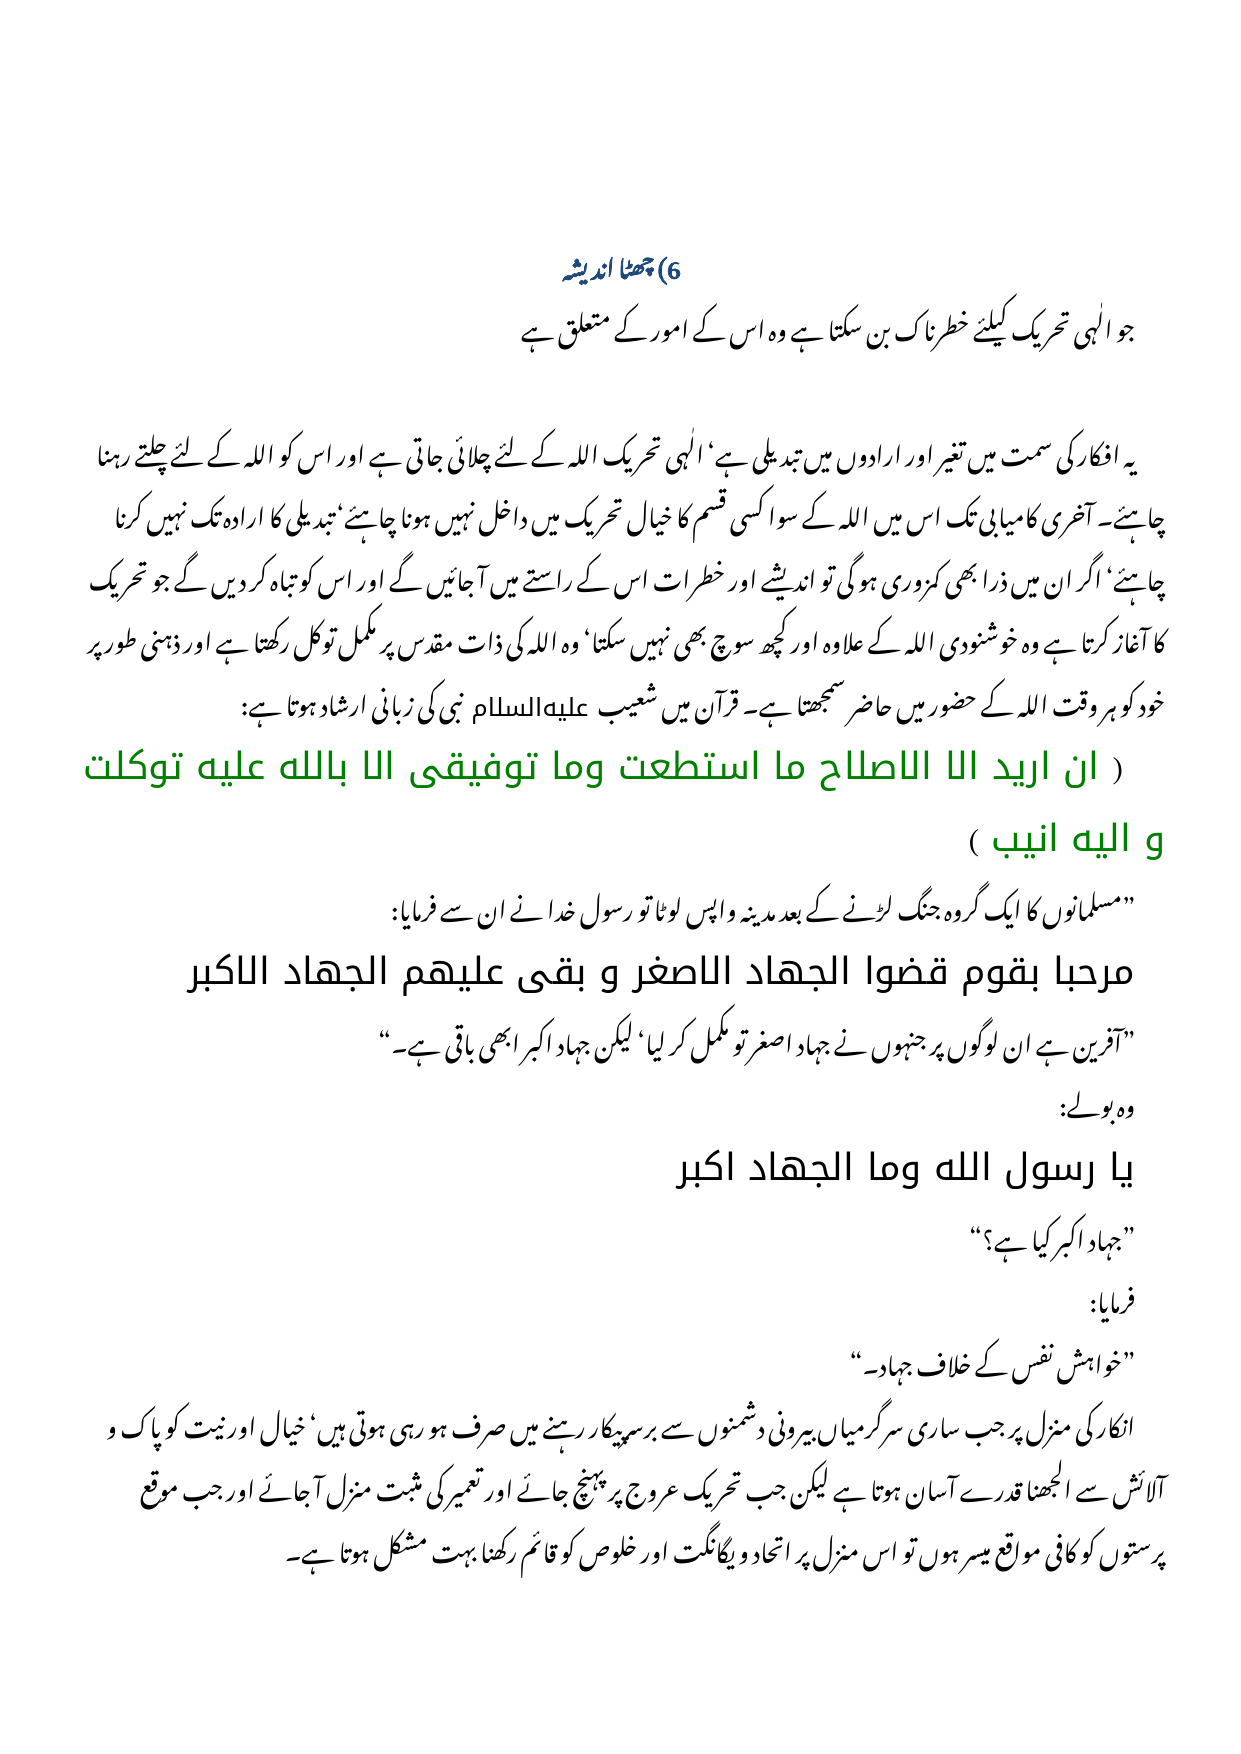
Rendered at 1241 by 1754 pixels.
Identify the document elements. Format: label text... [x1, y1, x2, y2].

text یہ افکار کی سمت میں تغیر اور ارادوں میں تبدیلی ہے‘ الٰہی تحریک اللہ کے لئے چلائی جاتی ہے اور اس کو اللہ کے لئے چلتے رہنا چاہئے۔ آخری کامیابی تک اس میں اللہ کے سوا کسی قسم کا خیال تحریک میں داخل نہیں ہونا چاہئے‘ تبدیلی کا ارادہ تک نہیں کرنا چاہئے‘ اگر ان میں ذرا بھی کمزوری ہو گی تو اندیشے اور خطرات اس کے راستے میں آ جائیں گے اور اس کو تباہ کر دیں گے جو تحریک کا آغاز کرتا ہے وہ خوشنودی اللہ کے علاوہ اور کچھ سوچ بھی نہیں سکتا‘ وہ اللہ کی ذات مقدس پر مکمل توکل رکھتا ہے اور ذہنی طور پر خود کو ہر وقت اللہ کے حضور میں حاضر سمجھتا ہے۔ قرآن میں شعیب عليه‌السلام نبی کی زبانی ارشاد ہوتا ہے: [75, 419, 1165, 732]
text فرمایا: [75, 1266, 1165, 1329]
text مرحبا بقوم قضوا الجهاد الاصغر و بقی علیهم الجهاد الاکبر [75, 936, 1165, 1008]
text ( ان ارید الا الاصلاح ما استطعت وما توفیقی الا بالله علیه توکلت و الیه انیب ) [75, 732, 1165, 874]
text انکار کی منزل پر جب ساری سرگرمیاں بیرونی دشمنوں سے برسرپیکار رہنے میں صرف ہو رہی ہوتی ہیں‘ خیال اور نیت کو پاک و آلائش سے الجھنا قدرے آسان ہوتا ہے لیکن جب تحریک عروج پر پہنچ جائے اور تعمیر کی مثبت منزل آ جائے اور جب موقع پرستوں کو کافی مواقع میسر ہوں تو اس منزل پر اتحاد و یگانگت اور خلوص کو قائم رکھنا بہت مشکل ہوتا ہے۔ [75, 1391, 1165, 1579]
text ”مسلمانوں کا ایک گروہ جنگ لڑنے کے بعد مدینہ واپس لوٹا تو رسول خدا نے ان سے فرمایا: [75, 874, 1165, 936]
text ”آفرین ہے ان لوگوں پر جنہوں نے جہاد اصغر تو مکمل کر لیا‘ لیکن جہاد اکبر ابھی باقی ہے۔“ [75, 1008, 1165, 1070]
subtitle 6) چھٹا اندیشہ [75, 231, 1165, 294]
text ”جہاد اکبر کیا ہے؟“ [75, 1204, 1165, 1266]
text ”خواہش نفس کے خلاف جہاد۔“ [75, 1329, 1165, 1391]
text وہ بولے: [75, 1070, 1165, 1133]
text یا رسول الله وما الجهاد اکبر [75, 1133, 1165, 1204]
text جو الٰہی تحریک کیلئے خطرناک بن سکتا ہے وہ اس کے امور کے متعلق ہے [75, 294, 1165, 356]
